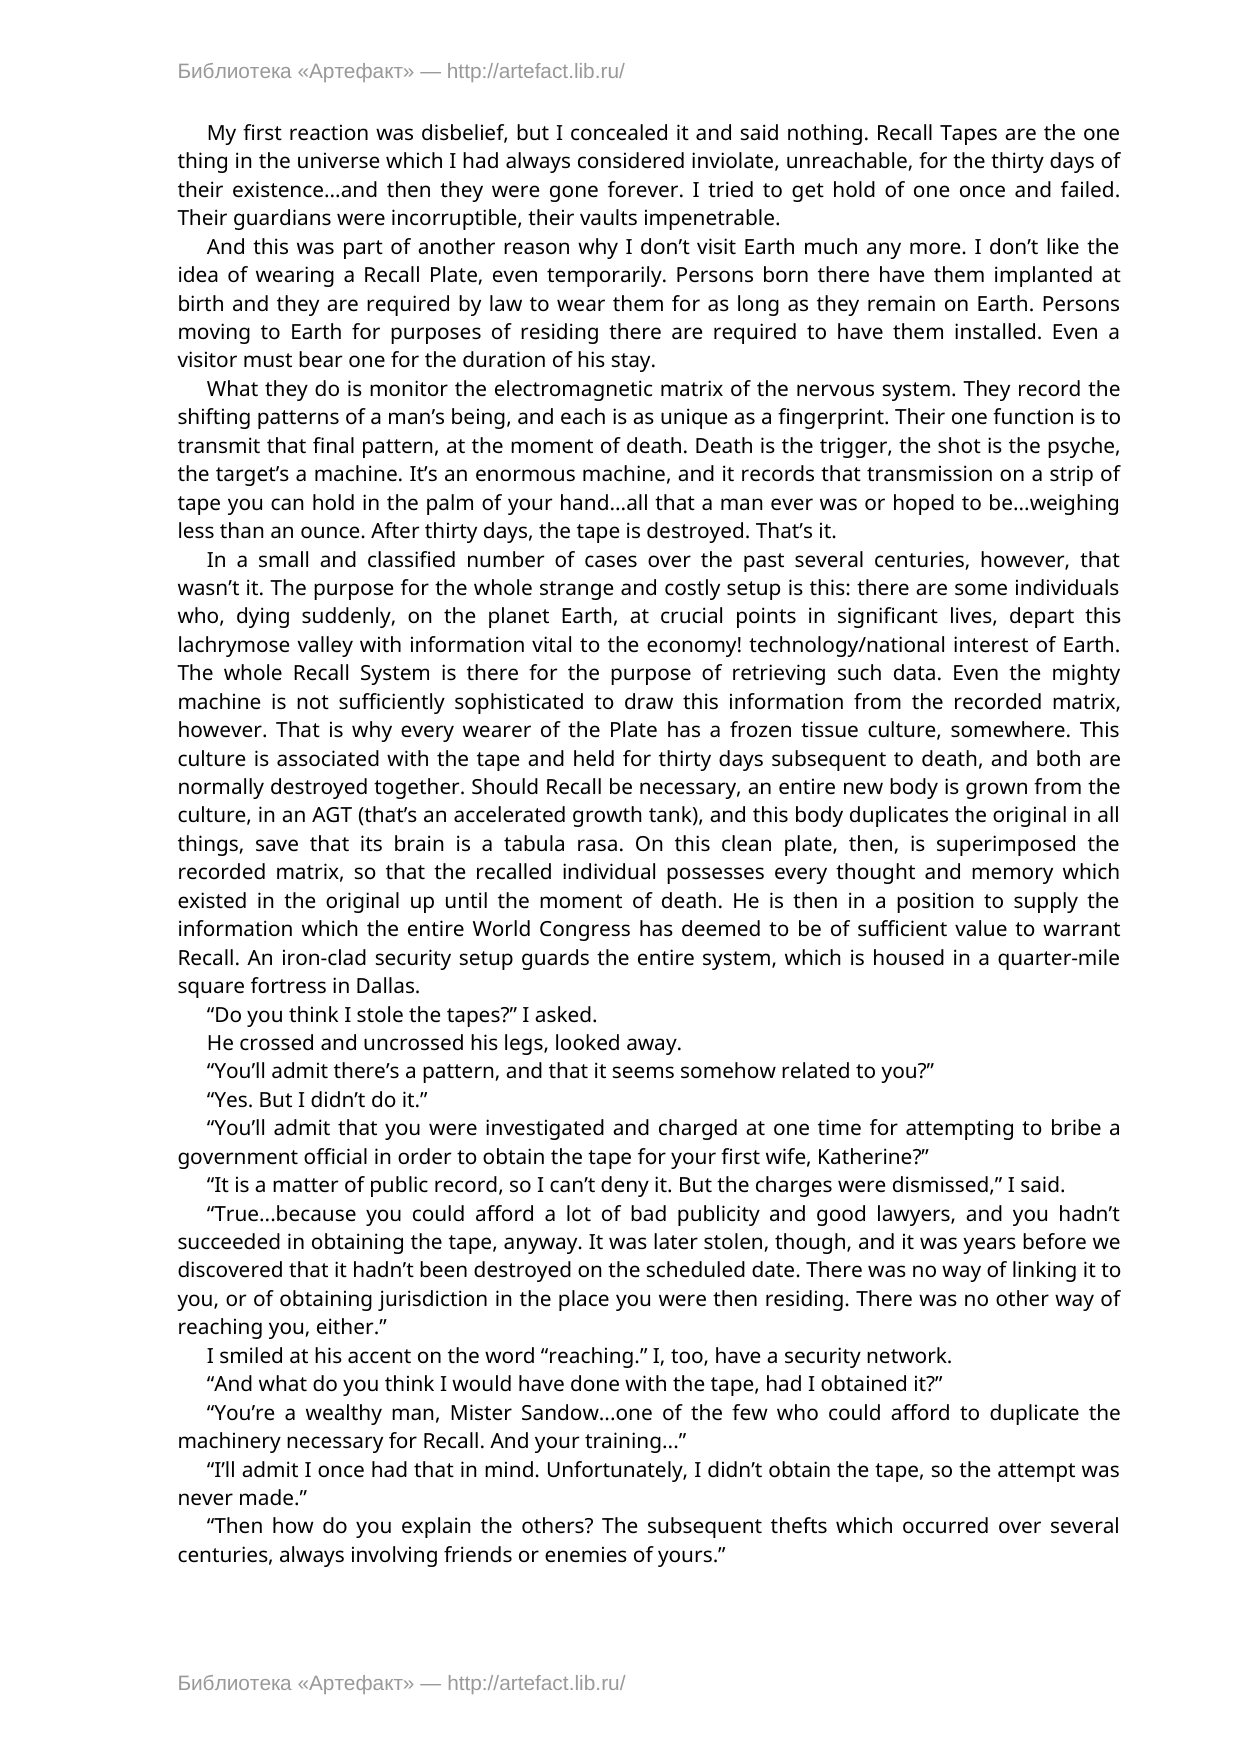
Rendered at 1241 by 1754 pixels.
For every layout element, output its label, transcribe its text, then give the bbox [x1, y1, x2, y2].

text “Do you think I stole the tapes?” I asked. [177, 1000, 1122, 1028]
text And this was part of another reason why I don’t visit Earth much any more. I don’t like the idea of wearing a Recall Plate, even temporarily. Persons born there have them implanted at birth and they are required by law to wear them for as long as they remain on Earth. Persons moving to Earth for purposes of residing there are required to have them installed. Even a visitor must bear one for the duration of his stay. [177, 232, 1122, 374]
text He crossed and uncrossed his legs, looked away. [177, 1028, 1122, 1057]
text What they do is monitor the electromagnetic matrix of the nervous system. They record the shifting patterns of a man’s being, and each is as unique as a fingerprint. Their one function is to transmit that final pattern, at the moment of death. Death is the trigger, the shot is the psyche, the target’s a machine. It’s an enormous machine, and it records that transmission on a strip of tape you can hold in the palm of your hand...all that a man ever was or hoped to be...weighing less than an ounce. After thirty days, the tape is destroyed. That’s it. [177, 374, 1122, 545]
text “You’re a wealthy man, Mister Sandow...one of the few who could afford to duplicate the machinery necessary for Recall. And your training...” [177, 1398, 1122, 1455]
text “It is a matter of public record, so I can’t deny it. But the charges were dismissed,” I said. [177, 1170, 1122, 1199]
text In a small and classified number of cases over the past several centuries, however, that wasn’t it. The purpose for the whole strange and costly setup is this: there are some individuals who, dying suddenly, on the planet Earth, at crucial points in significant lives, depart this lachrymose valley with information vital to the economy! technology/national interest of Earth. The whole Recall System is there for the purpose of retrieving such data. Even the mighty machine is not sufficiently sophisticated to draw this information from the recorded matrix, however. That is why every wearer of the Plate has a frozen tissue culture, somewhere. This culture is associated with the tape and held for thirty days subsequent to death, and both are normally destroyed together. Should Recall be necessary, an entire new body is grown from the culture, in an AGT (that’s an accelerated growth tank), and this body duplicates the original in all things, save that its brain is a tabula rasa. On this clean plate, then, is superimposed the recorded matrix, so that the recalled individual possesses every thought and memory which existed in the original up until the moment of death. He is then in a position to supply the information which the entire World Congress has deemed to be of sufficient value to warrant Recall. An iron-clad security setup guards the entire system, which is housed in a quarter-mile square fortress in Dallas. [177, 545, 1122, 1000]
text I smiled at his accent on the word “reaching.” I, too, have a security network. [177, 1341, 1122, 1369]
text “And what do you think I would have done with the tape, had I obtained it?” [177, 1369, 1122, 1398]
text “True...because you could afford a lot of bad publicity and good lawyers, and you hadn’t succeeded in obtaining the tape, anyway. It was later stolen, though, and it was years before we discovered that it hadn’t been destroyed on the scheduled date. There was no way of linking it to you, or of obtaining jurisdiction in the place you were then residing. There was no other way of reaching you, either.” [177, 1199, 1122, 1341]
text “You’ll admit that you were investigated and charged at one time for attempting to bribe a government official in order to obtain the tape for your first wife, Katherine?” [177, 1113, 1122, 1170]
text My first reaction was disbelief, but I concealed it and said nothing. Recall Tapes are the one thing in the universe which I had always considered inviolate, unreachable, for the thirty days of their existence...and then they were gone forever. I tried to get hold of one once and failed. Their guardians were incorruptible, their vaults impenetrable. [177, 118, 1122, 232]
text “Then how do you explain the others? The subsequent thefts which occurred over several centuries, always involving friends or enemies of yours.” [177, 1512, 1122, 1568]
text “Yes. But I didn’t do it.” [177, 1085, 1122, 1113]
text “I’ll admit I once had that in mind. Unfortunately, I didn’t obtain the tape, so the attempt was never made.” [177, 1455, 1122, 1512]
text “You’ll admit there’s a pattern, and that it seems somehow related to you?” [177, 1057, 1122, 1085]
